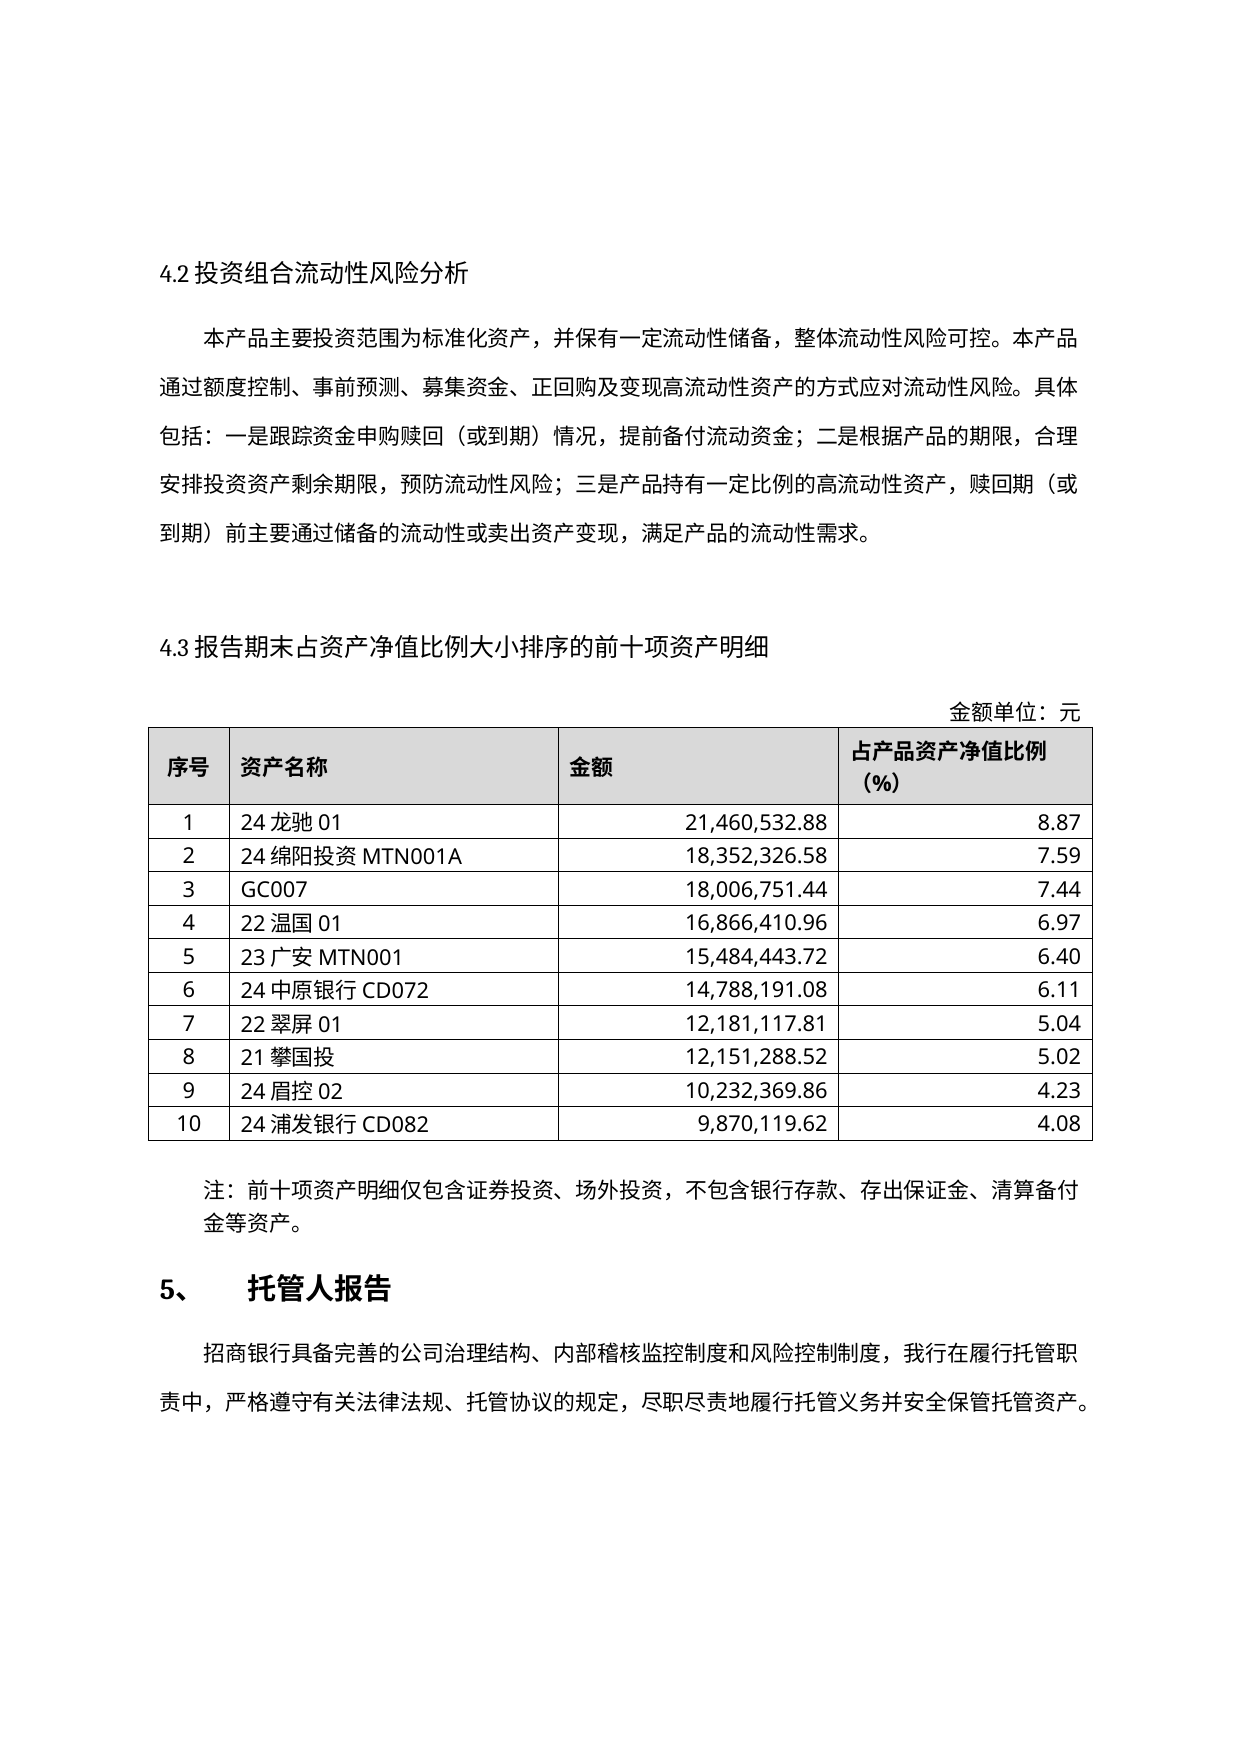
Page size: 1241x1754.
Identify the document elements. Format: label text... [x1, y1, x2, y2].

table_cell 1 [149, 805, 229, 838]
table_cell 7.59 [839, 839, 1092, 871]
text 招商银行具备完善的公司治理结构、内部稽核监控制度和风险控制制度，我行在履行托管职责中，严格遵守有关法律法规、托管协议的规定，尽职尽责地履行托管义务并安全保管托管资产。 [159, 1336, 1092, 1417]
table_cell 22温国01 [230, 906, 558, 938]
text 金额单位：元 [159, 694, 1081, 727]
table_cell 21,460,532.88 [559, 805, 838, 838]
table_cell 6.11 [839, 973, 1092, 1005]
table_cell 24浦发银行CD082 [230, 1107, 558, 1139]
table_cell 4.08 [839, 1107, 1092, 1139]
table_cell 5.04 [839, 1006, 1092, 1039]
table_cell 8 [149, 1040, 229, 1072]
table_cell 12,181,117.81 [559, 1006, 838, 1039]
table_cell 21攀国投 [230, 1040, 558, 1072]
table_header 占产品资产净值比例（%） [839, 728, 1092, 804]
text 注：前十项资产明细仅包含证券投资、场外投资，不包含银行存款、存出保证金、清算备付金等资产。 [204, 1173, 1081, 1238]
table_cell 8.87 [839, 805, 1092, 838]
text 本产品主要投资范围为标准化资产，并保有一定流动性储备，整体流动性风险可控。本产品通过额度控制、事前预测、募集资金、正回购及变现高流动性资产的方式应对流动性风险。具体包括：一是跟踪资金申购赎回（或到期）情况，提前备付流动资金；二是根据产品的期限，合理安排投资资产剩余期限，预防流动性风险；三是产品持有一定比例的高流动性资产，赎回期（或到期）前主要通过储备的流动性或卖出资产变现，满足产品的流动性需求。 [159, 321, 1092, 548]
table_cell 6 [149, 973, 229, 1005]
table_cell 15,484,443.72 [559, 939, 838, 972]
table_cell 5.02 [839, 1040, 1092, 1072]
table_cell 6.97 [839, 906, 1092, 938]
table_cell 7 [149, 1006, 229, 1039]
table_cell 24绵阳投资MTN001A [230, 839, 558, 871]
table_cell 14,788,191.08 [559, 973, 838, 1005]
table_header 序号 [149, 728, 229, 804]
table_cell 18,352,326.58 [559, 839, 838, 871]
table_cell 3 [149, 872, 229, 905]
table_cell 7.44 [839, 872, 1092, 905]
title 投资组合流动性风险分析 [159, 239, 1081, 304]
table_cell 24龙驰01 [230, 805, 558, 838]
title 报告期末占资产净值比例大小排序的前十项资产明细 [159, 613, 1081, 678]
table_cell 22翠屏01 [230, 1006, 558, 1039]
table_cell 4 [149, 906, 229, 938]
table_header 金额 [559, 728, 838, 804]
table_cell 12,151,288.52 [559, 1040, 838, 1072]
table_cell 10,232,369.86 [559, 1074, 838, 1106]
table_cell 10 [149, 1107, 229, 1139]
table_cell 24中原银行CD072 [230, 973, 558, 1005]
table_cell 24眉控02 [230, 1074, 558, 1106]
table_header 资产名称 [230, 728, 558, 804]
title 托管人报告 [159, 1254, 1081, 1319]
table_cell 4.23 [839, 1074, 1092, 1106]
table_cell GC007 [230, 872, 558, 905]
table_cell 9,870,119.62 [559, 1107, 838, 1139]
table_cell 16,866,410.96 [559, 906, 838, 938]
table_cell 18,006,751.44 [559, 872, 838, 905]
table_cell 5 [149, 939, 229, 972]
table_cell 9 [149, 1074, 229, 1106]
table_cell 2 [149, 839, 229, 871]
table_cell 6.40 [839, 939, 1092, 972]
table_cell 23广安MTN001 [230, 939, 558, 972]
